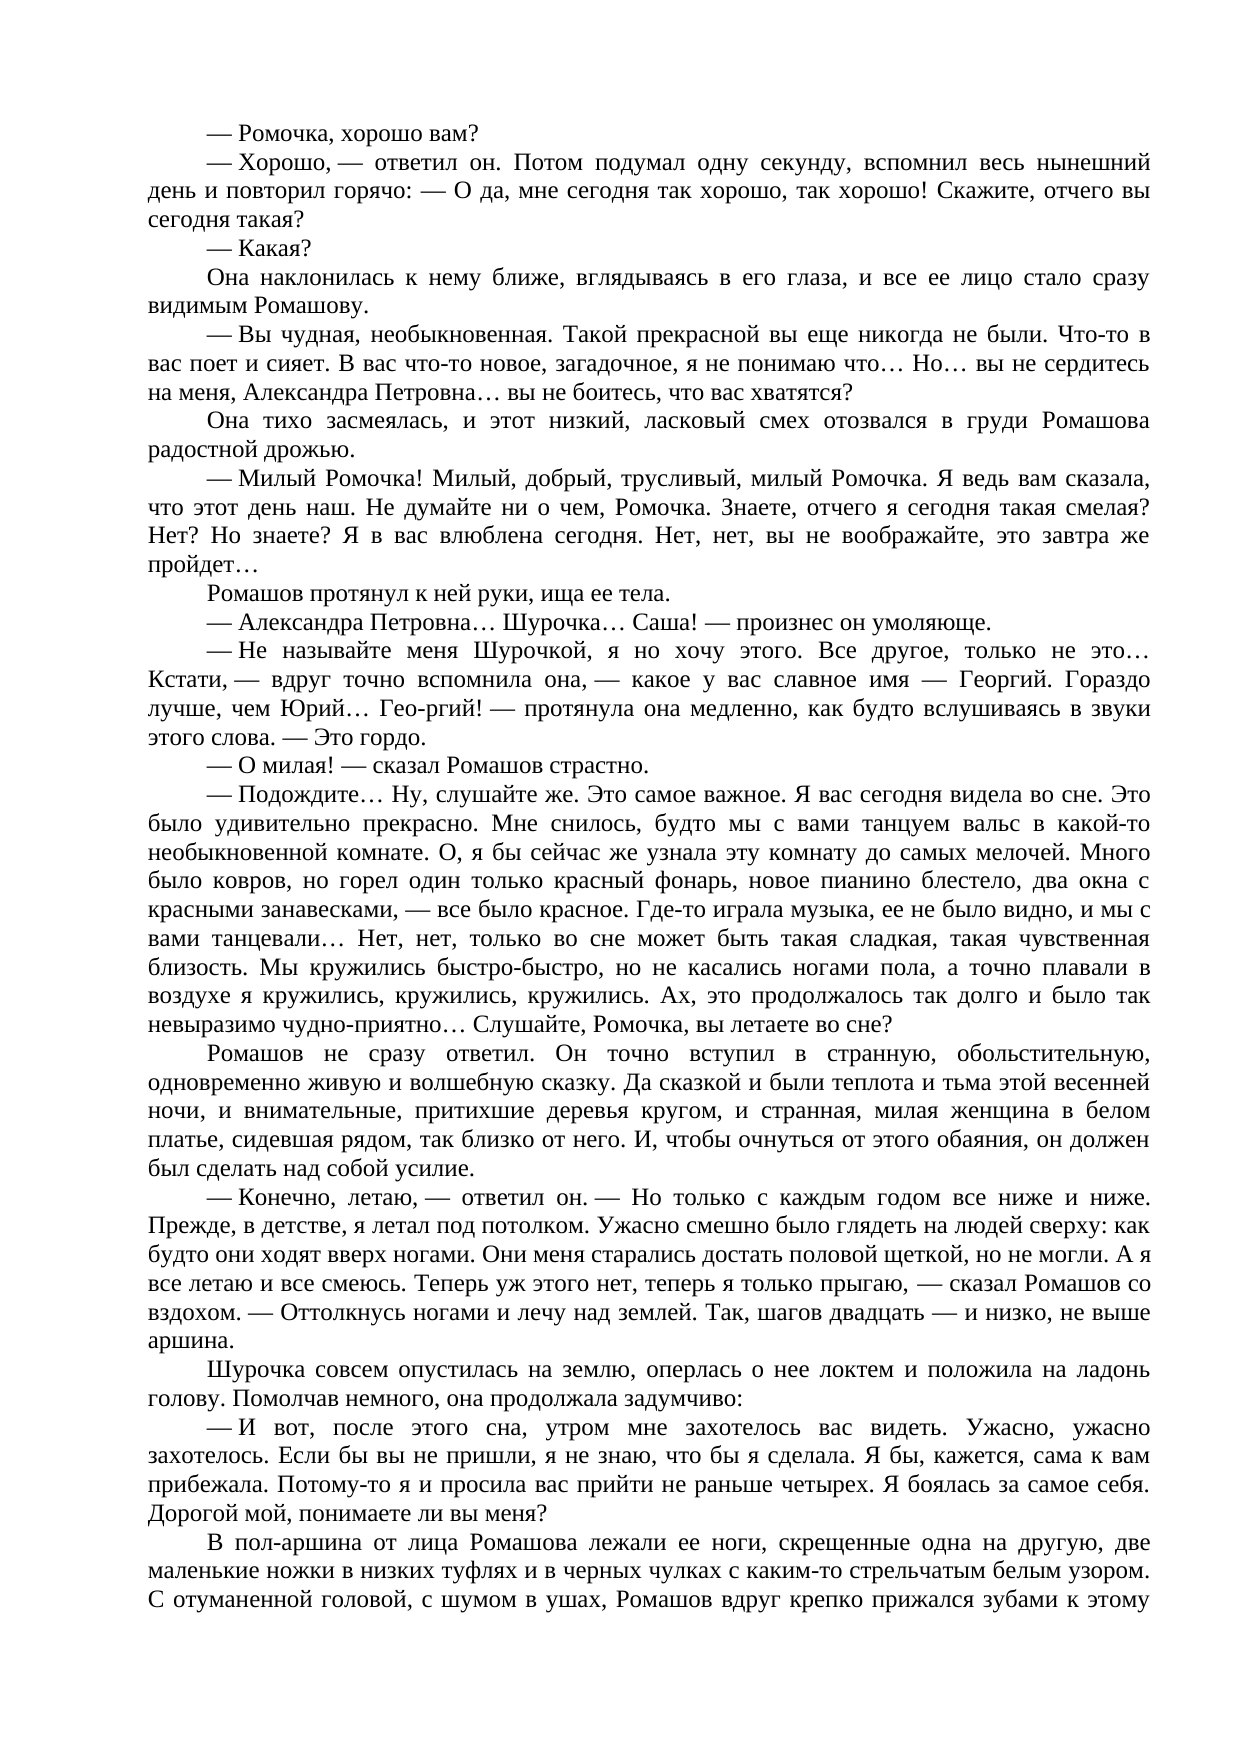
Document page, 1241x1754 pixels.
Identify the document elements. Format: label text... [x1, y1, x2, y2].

text — Милый Ромочка! Милый, добрый, трусливый, милый Ромочка. Я ведь вам сказала, что этот день наш. Не думайте ни о чем, Ромочка. Знаете, отчего я сегодня такая смелая? Нет? Но знаете? Я в вас влюблена сегодня. Нет, нет, вы не воображайте, это завтра же пройдет… [148, 463, 1152, 578]
text Шурочка совсем опустилась на землю, оперлась о нее локтем и положила на ладонь голову. Помолчав немного, она продолжала задумчиво: [148, 1354, 1152, 1412]
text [148, 1527, 1152, 1613]
text — Подождите… Ну, слушайте же. Это самое важное. Я вас сегодня видела во сне. Это было удивительно прекрасно. Мне снилось, будто мы с вами танцуем вальс в какой-то необыкновенной комнате. О, я бы сейчас же узнала эту комнату до самых мелочей. Много было ковров, но горел один только красный фонарь, новое пианино блестело, два окна с красными занавесками, — все было красное. Где-то играла музыка, ее не было видно, и мы с вами танцевали… Нет, нет, только во сне может быть такая сладкая, такая чувственная близость. Мы кружились быстро-быстро, но не касались ногами пола, а точно плавали в воздухе я кружились, кружились, кружились. Ах, это продолжалось так долго и было так невыразимо чудно-приятно… Слушайте, Ромочка, вы летаете во сне? [148, 779, 1152, 1038]
text — Не называйте меня Шурочкой, я но хочу этого. Все другое, только не это… Кстати, — вдруг точно вспомнила она, — какое у вас славное имя — Георгий. Гораздо лучше, чем Юрий… Гео-ргий! — протянула она медленно, как будто вслушиваясь в звуки этого слова. — Это гордо. [148, 636, 1152, 751]
text Ромашов не сразу ответил. Он точно вступил в странную, обольстительную, одновременно живую и волшебную сказку. Да сказкой и были теплота и тьма этой весенней ночи, и внимательные, притихшие деревья кругом, и странная, милая женщина в белом платье, сидевшая рядом, так близко от него. И, чтобы очнуться от этого обаяния, он должен был сделать над собой усилие. [148, 1038, 1152, 1182]
text — Вы чудная, необыкновенная. Такой прекрасной вы еще никогда не были. Что-то в вас поет и сияет. В вас что-то новое, загадочное, я не понимаю что… Но… вы не сердитесь на меня, Александра Петровна… вы не боитесь, что вас хватятся? [148, 319, 1152, 406]
text Она наклонилась к нему ближе, вглядываясь в его глаза, и все ее лицо стало сразу видимым Ромашову. [148, 262, 1152, 319]
text — Какая? [148, 233, 1152, 262]
text — И вот, после этого сна, утром мне захотелось вас видеть. Ужасно, ужасно захотелось. Если бы вы не пришли, я не знаю, что бы я сделала. Я бы, кажется, сама к вам прибежала. Потому-то я и просила вас прийти не раньше четырех. Я боялась за самое себя. Дорогой мой, понимаете ли вы меня? [148, 1412, 1152, 1527]
text — О милая! — сказал Ромашов страстно. [148, 751, 1152, 779]
text — Ромочка, хорошо вам? [148, 118, 1152, 147]
text Она тихо засмеялась, и этот низкий, ласковый смех отозвался в груди Ромашова радостной дрожью. [148, 406, 1152, 463]
text — Хорошо, — ответил он. Потом подумал одну секунду, вспомнил весь нынешний день и повторил горячо: — О да, мне сегодня так хорошо, так хорошо! Скажите, отчего вы сегодня такая? [148, 147, 1152, 233]
text — Александра Петровна… Шурочка… Саша! — произнес он умоляюще. [148, 607, 1152, 636]
text Ромашов протянул к ней руки, ища ее тела. [148, 578, 1152, 607]
text — Конечно, летаю, — ответил он. — Но только с каждым годом все ниже и ниже. Прежде, в детстве, я летал под потолком. Ужасно смешно было глядеть на людей сверху: как будто они ходят вверх ногами. Они меня старались достать половой щеткой, но не могли. А я все летаю и все смеюсь. Теперь уж этого нет, теперь я только прыгаю, — сказал Ромашов со вздохом. — Оттолкнусь ногами и лечу над землей. Так, шагов двадцать — и низко, не выше аршина. [148, 1182, 1152, 1354]
